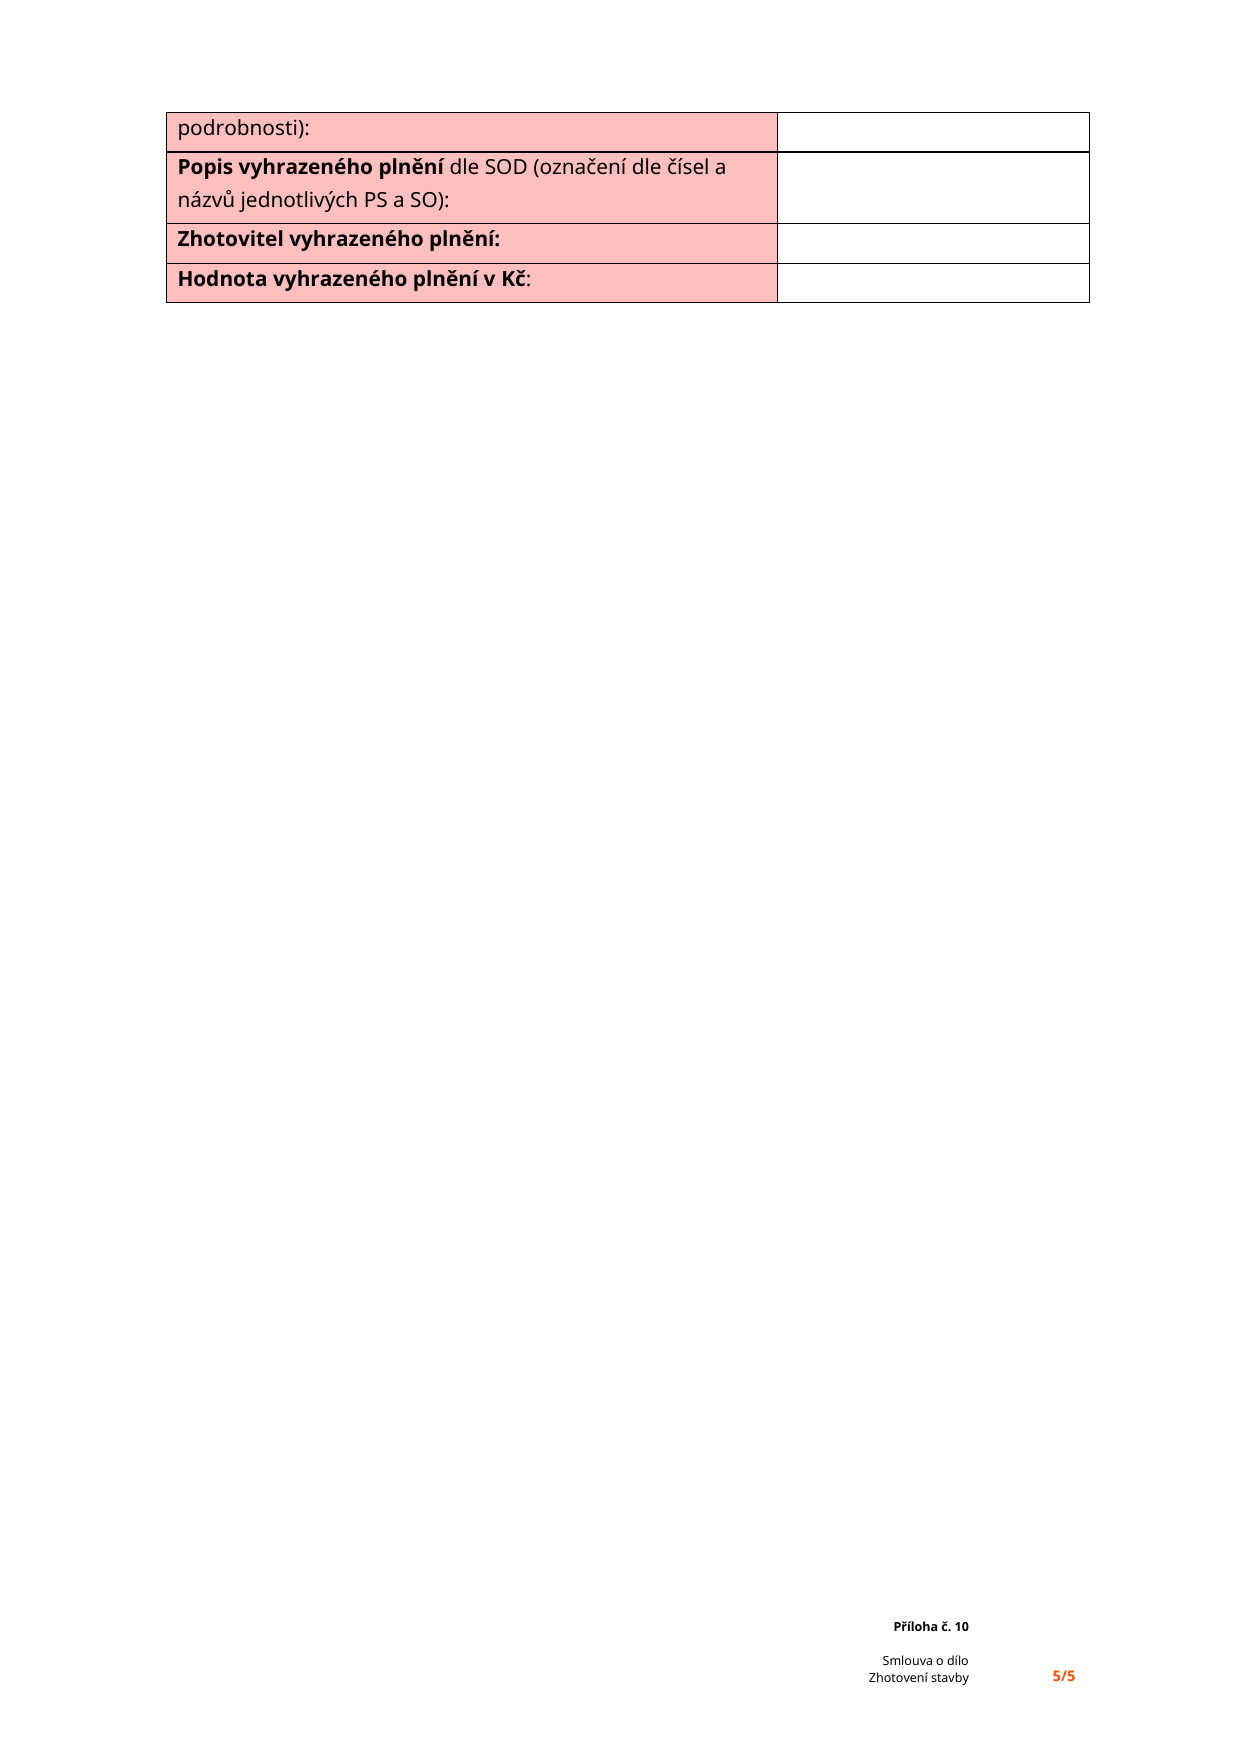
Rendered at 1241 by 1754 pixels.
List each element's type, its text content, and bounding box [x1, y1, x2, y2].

table_cell [778, 113, 1089, 151]
table_cell [778, 224, 1089, 263]
table_cell [778, 264, 1089, 302]
table_cell Hodnota vyhrazeného plnění v Kč: [167, 264, 777, 302]
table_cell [167, 113, 777, 151]
table_cell Zhotovitel vyhrazeného plnění: [167, 224, 777, 263]
table_cell Popis vyhrazeného plnění dle SOD (označení dle čísel a názvů jednotlivých PS a SO): [167, 153, 777, 223]
table_cell [778, 153, 1089, 223]
